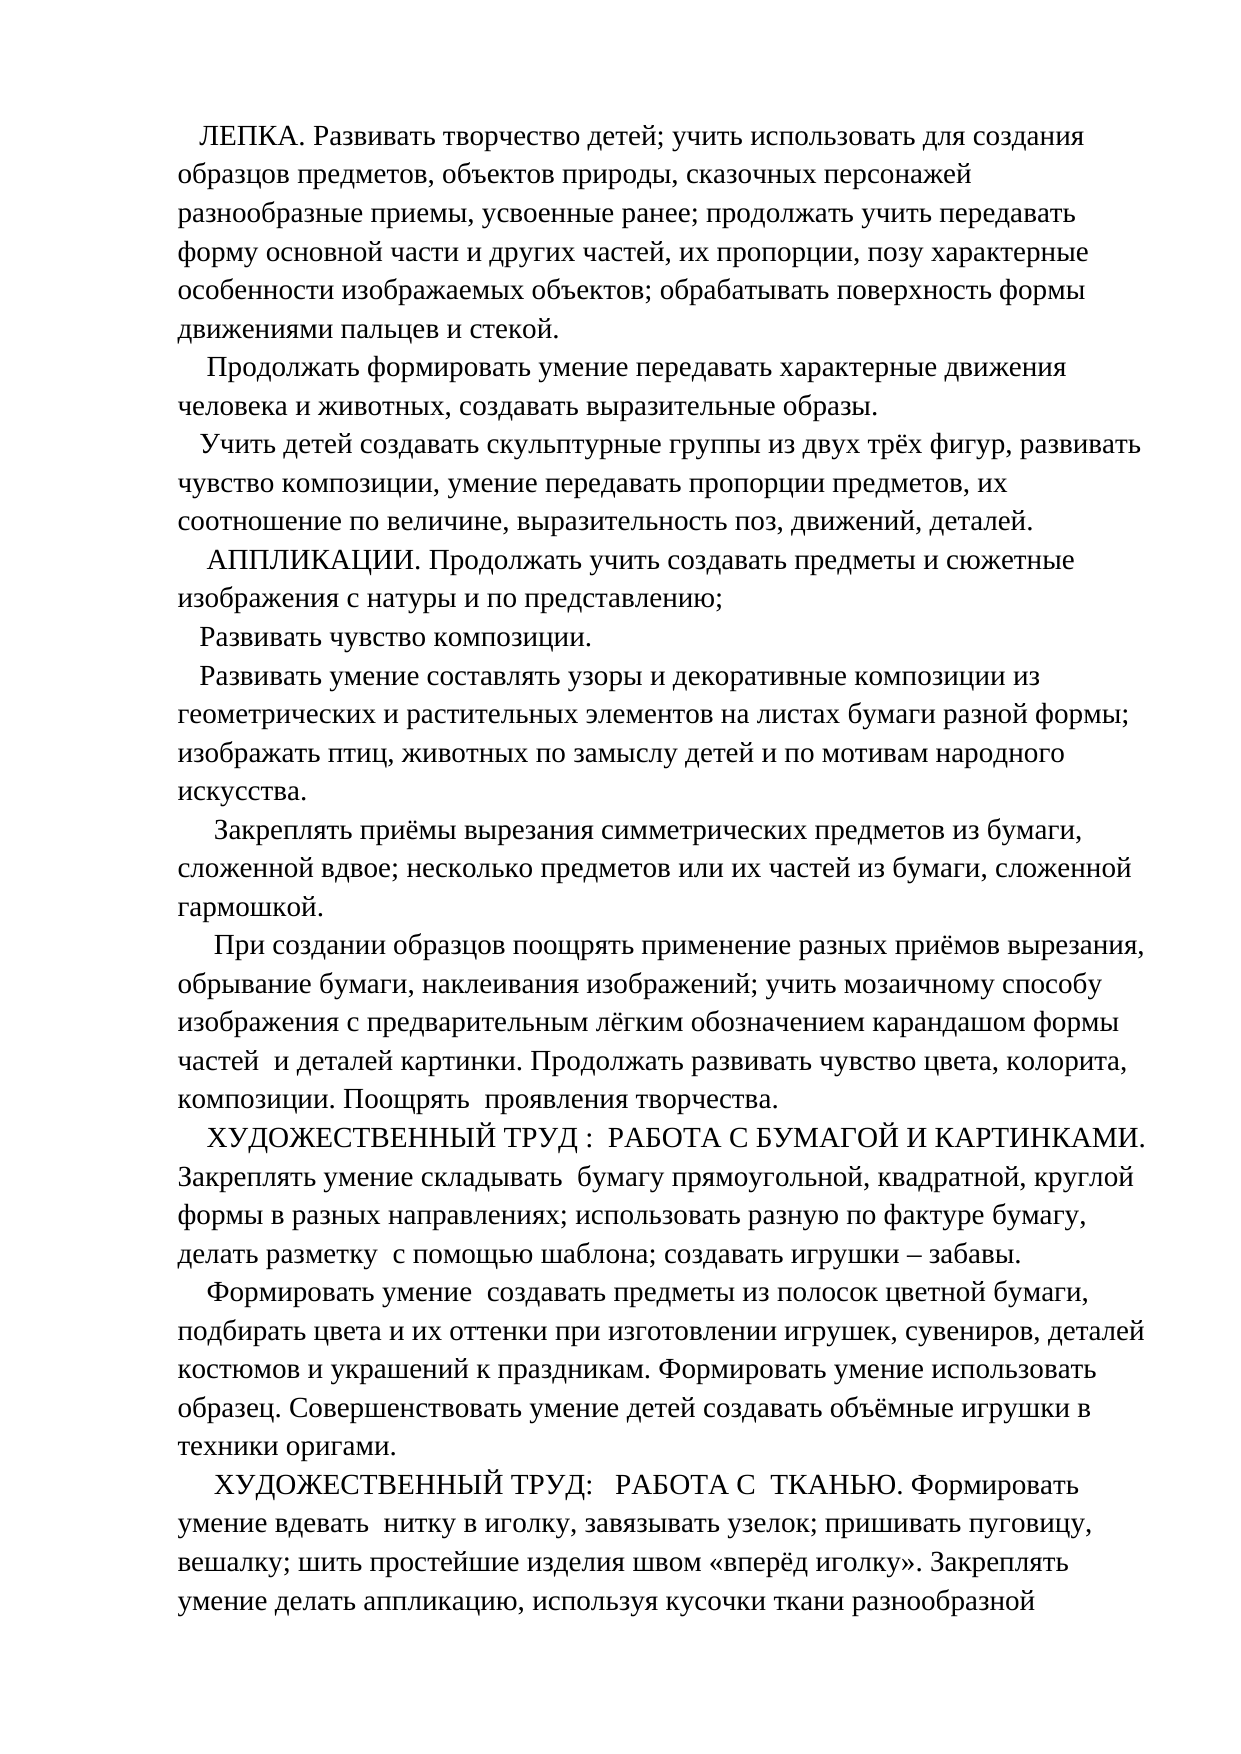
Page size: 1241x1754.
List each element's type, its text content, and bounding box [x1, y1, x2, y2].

text Продолжать формировать умение передавать характерные движения человека и животных, создавать выразительные образы. [177, 349, 1152, 421]
text Формировать умение создавать предметы из полосок цветной бумаги, подбирать цвета и их оттенки при изготовлении игрушек, сувениров, деталей костюмов и украшений к праздникам. Формировать умение использовать образец. Совершенствовать умение детей создавать объёмные игрушки в техники оригами. [177, 1274, 1152, 1462]
text ХУДОЖЕСТВЕННЫЙ ТРУД : РАБОТА С БУМАГОЙ И КАРТИНКАМИ. Закреплять умение складывать бумагу прямоугольной, квадратной, круглой формы в разных направлениях; использовать разную по фактуре бумагу, делать разметку с помощью шаблона; создавать игрушки – забавы. [177, 1120, 1152, 1269]
text Закреплять приёмы вырезания симметрических предметов из бумаги, сложенной вдвое; несколько предметов или их частей из бумаги, сложенной гармошкой. [177, 812, 1152, 922]
text Развивать чувство композиции. [177, 619, 1152, 653]
text Учить детей создавать скульптурные группы из двух трёх фигур, развивать чувство композиции, умение передавать пропорции предметов, их соотношение по величине, выразительность поз, движений, деталей. [177, 426, 1152, 537]
text При создании образцов поощрять применение разных приёмов вырезания, обрывание бумаги, наклеивания изображений; учить мозаичному способу изображения с предварительным лёгким обозначением карандашом формы частей и деталей картинки. Продолжать развивать чувство цвета, колорита, композиции. Поощрять проявления творчества. [177, 927, 1152, 1115]
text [177, 1467, 1152, 1616]
text Развивать умение составлять узоры и декоративные композиции из геометрических и растительных элементов на листах бумаги разной формы; изображать птиц, животных по замыслу детей и по мотивам народного искусства. [177, 658, 1152, 807]
text АППЛИКАЦИИ. Продолжать учить создавать предметы и сюжетные изображения с натуры и по представлению; [177, 542, 1152, 614]
text ЛЕПКА. Развивать творчество детей; учить использовать для создания образцов предметов, объектов природы, сказочных персонажей разнообразные приемы, усвоенные ранее; продолжать учить передавать форму основной части и других частей, их пропорции, позу характерные особенности изображаемых объектов; обрабатывать поверхность формы движениями пальцев и стекой. [177, 118, 1152, 344]
